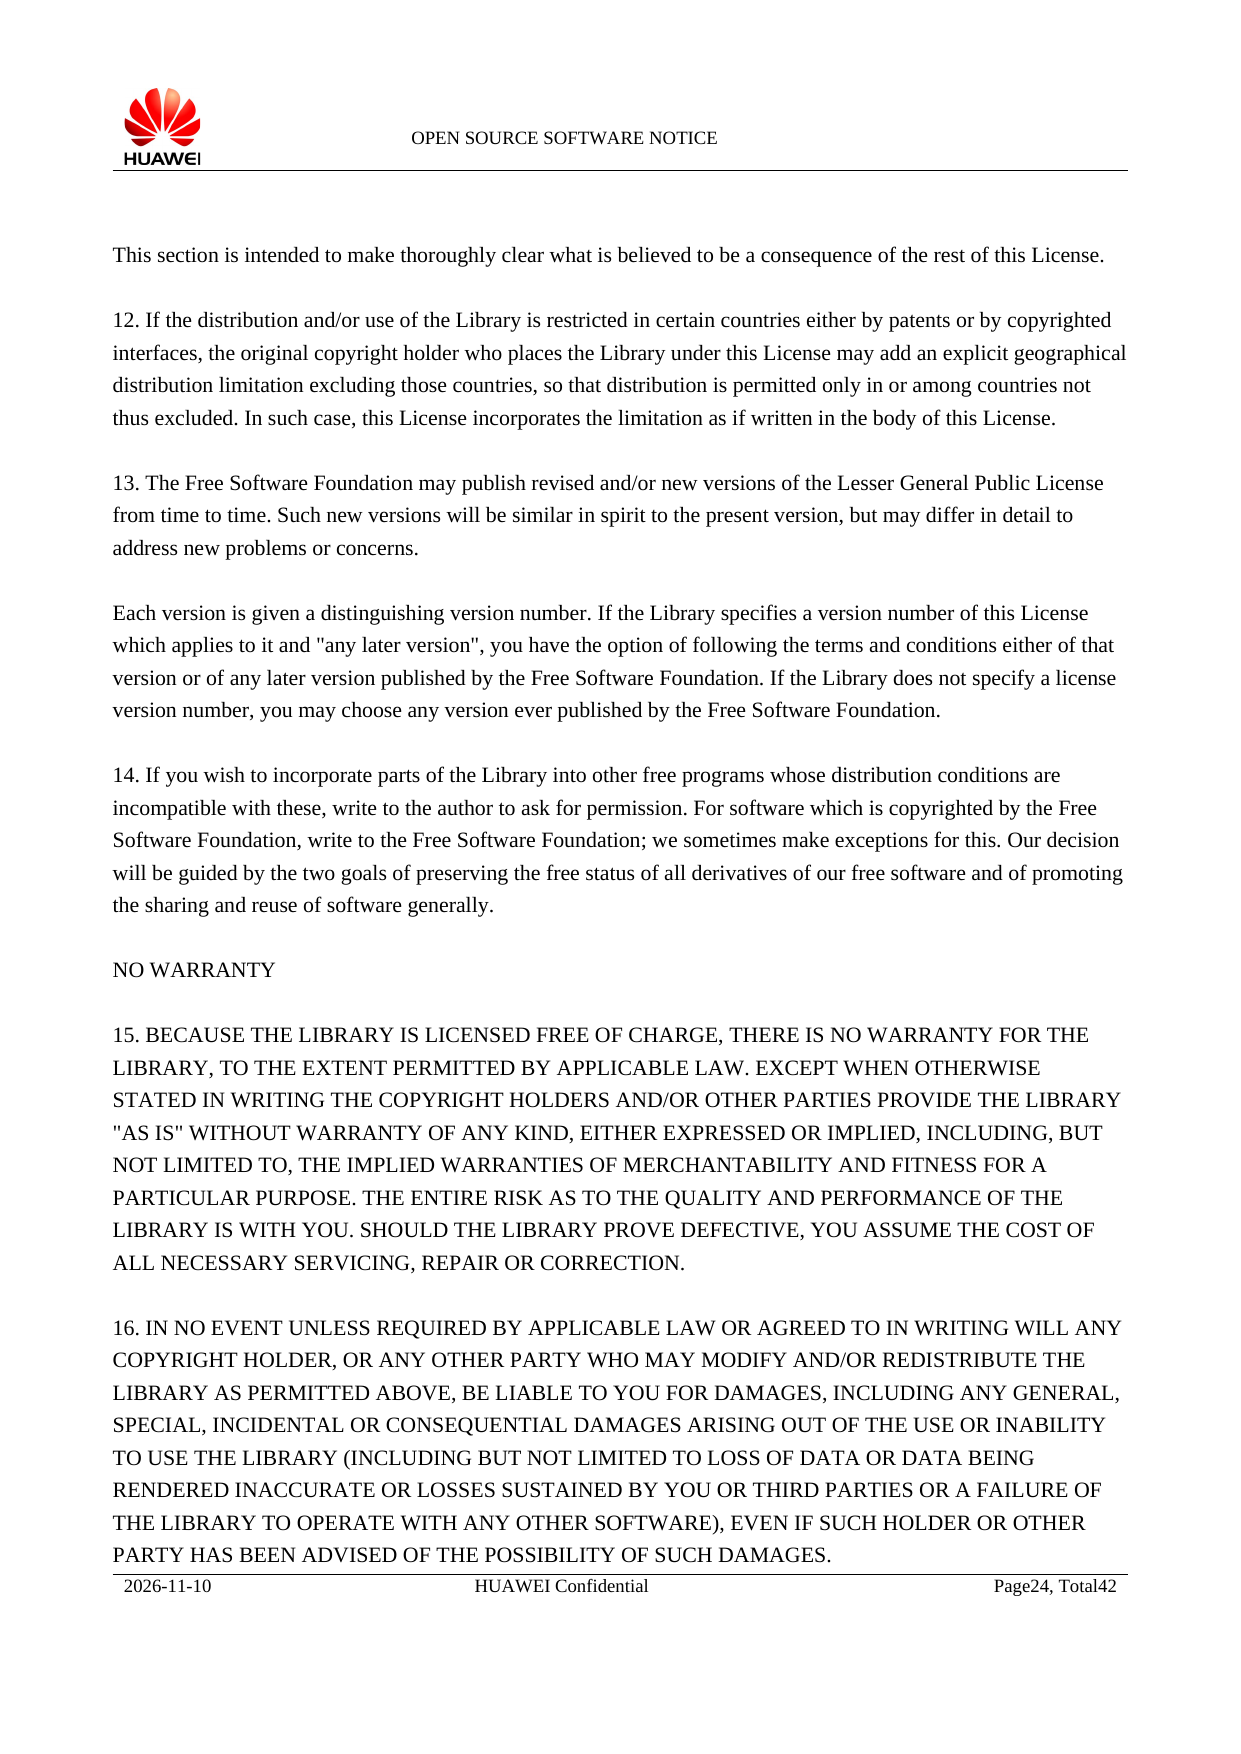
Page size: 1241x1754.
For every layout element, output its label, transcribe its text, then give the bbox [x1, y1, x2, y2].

picture [124, 88, 201, 165]
